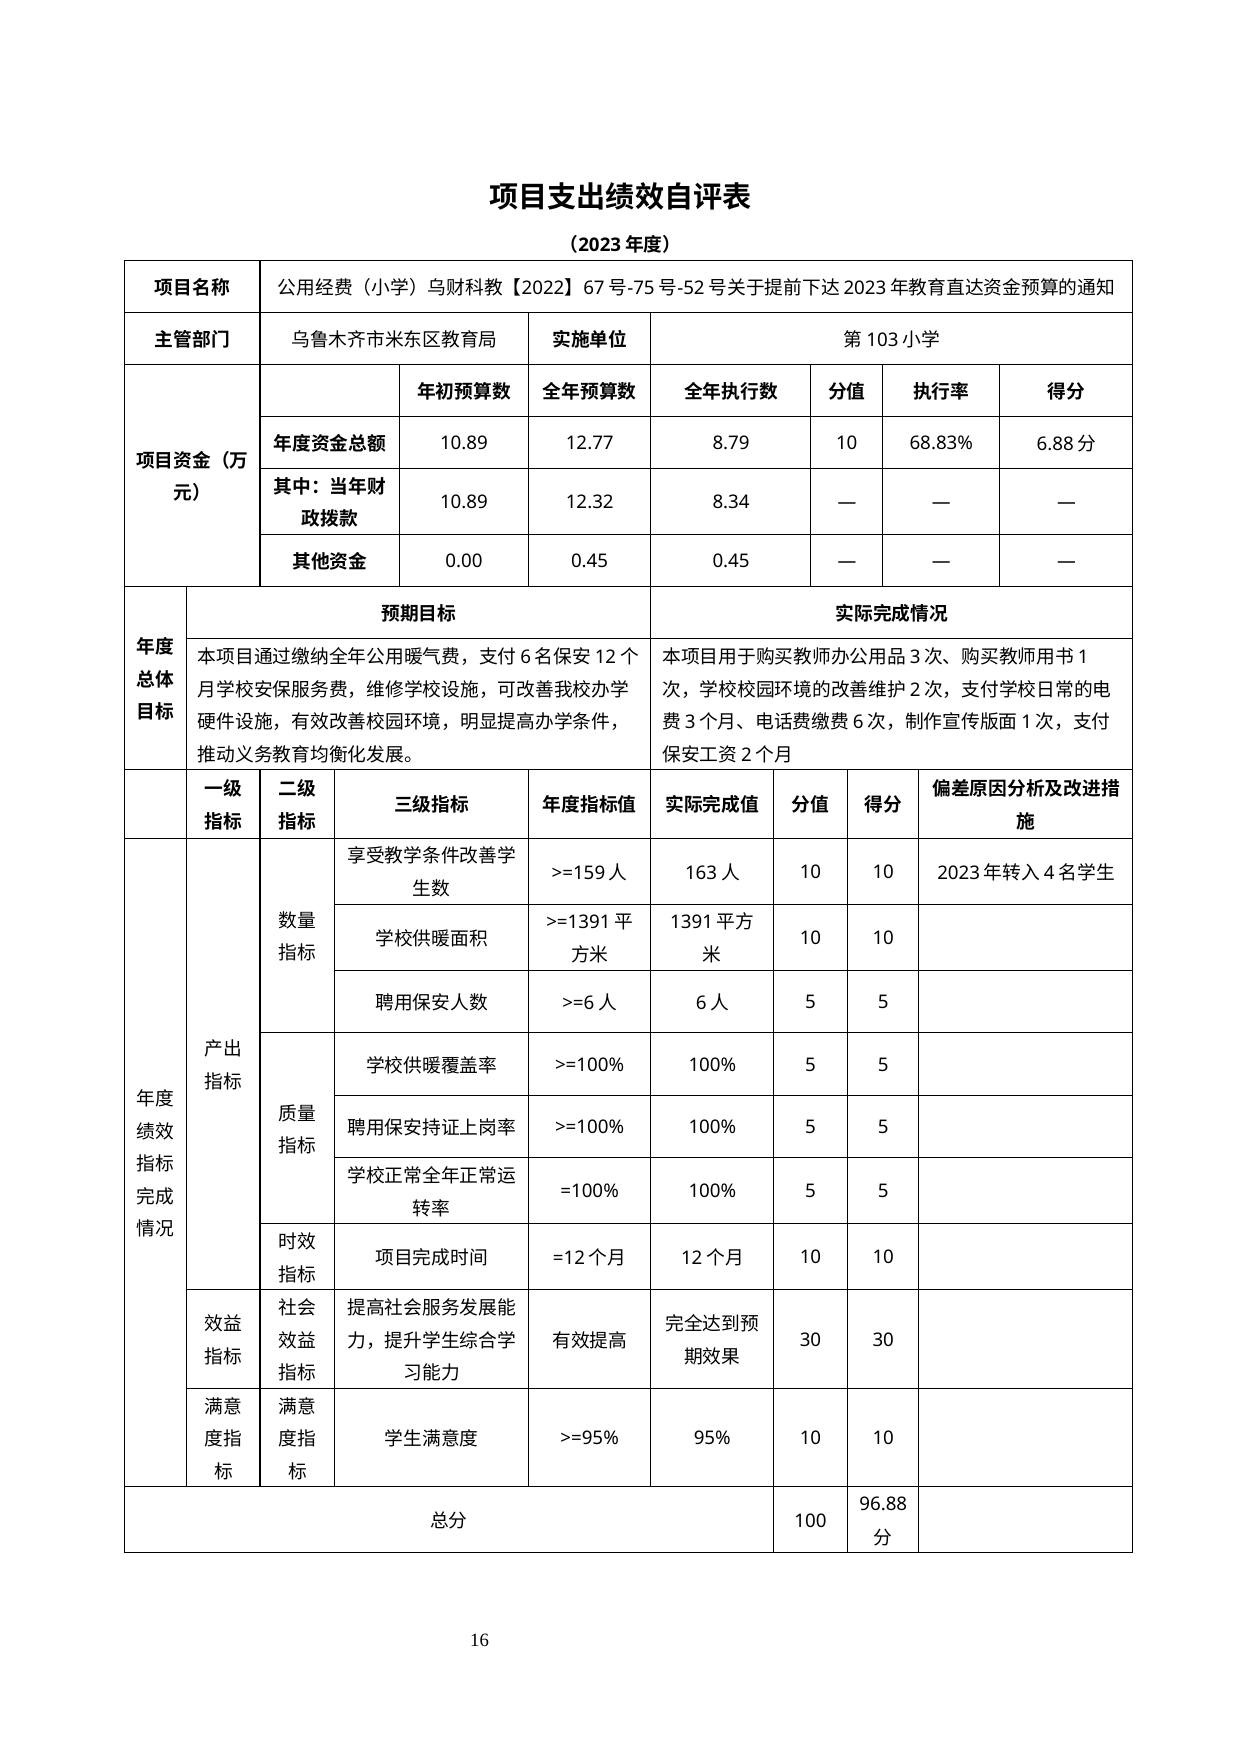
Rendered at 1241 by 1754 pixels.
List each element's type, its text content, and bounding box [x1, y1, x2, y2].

table_cell 5 [774, 971, 847, 1032]
table_cell 0.45 [529, 535, 650, 586]
table_cell 时效指标 [261, 1224, 334, 1289]
table_cell [919, 1158, 1132, 1223]
table_cell 5 [774, 1033, 847, 1094]
table_cell 全年执行数 [651, 365, 810, 416]
table_cell 100% [651, 1158, 773, 1223]
table_cell >=100% [529, 1096, 650, 1157]
table_cell 10 [848, 905, 918, 969]
table_cell 95% [651, 1389, 773, 1486]
table_cell 2023年转入4名学生 [919, 839, 1132, 903]
table_cell 6.88分 [1000, 417, 1132, 468]
table_cell 年初预算数 [400, 365, 528, 416]
table_cell 12.77 [529, 417, 650, 468]
table_cell 聘用保安持证上岗率 [335, 1096, 528, 1157]
table_cell 10 [774, 905, 847, 969]
table_cell 10 [848, 839, 918, 903]
table_cell — [1000, 535, 1132, 586]
table_cell 项目完成时间 [335, 1224, 528, 1289]
table_cell 第103小学 [651, 313, 1132, 364]
table_cell 数量指标 [261, 839, 334, 1032]
table_cell 100% [651, 1096, 773, 1157]
table_cell 学校供暖覆盖率 [335, 1033, 528, 1094]
table_cell 5 [848, 1033, 918, 1094]
table_cell 得分 [848, 770, 918, 837]
table_cell 聘用保安人数 [335, 971, 528, 1032]
table_cell [919, 905, 1132, 969]
table_cell [919, 971, 1132, 1032]
table_cell [919, 1096, 1132, 1157]
table_cell 实际完成情况 [651, 587, 1132, 638]
table_cell 年度资金总额 [261, 417, 399, 468]
table_cell 学校供暖面积 [335, 905, 528, 969]
table_cell 10 [848, 1389, 918, 1486]
table_cell 满意度指标 [261, 1389, 334, 1486]
table_cell 1391平方米 [651, 905, 773, 969]
table_cell 6人 [651, 971, 773, 1032]
table_cell [919, 1290, 1132, 1388]
table_cell 10 [811, 417, 882, 468]
table_cell 其他资金 [261, 535, 399, 586]
table_cell 10 [848, 1224, 918, 1289]
table_cell — [883, 469, 999, 534]
table_cell 5 [774, 1158, 847, 1223]
table_cell 全年预算数 [529, 365, 650, 416]
table_cell 一级指标 [187, 770, 259, 837]
table_cell [261, 365, 399, 416]
table_cell 10.89 [400, 417, 528, 468]
table_cell 二级指标 [261, 770, 334, 837]
table_cell 本项目通过缴纳全年公用暖气费，支付6名保安12个月学校安保服务费，维修学校设施，可改善我校办学硬件设施，有效改善校园环境，明显提高办学条件，推动义务教育均衡化发展。 [187, 639, 650, 769]
table_cell 效益指标 [187, 1290, 259, 1388]
table_cell 社会效益指标 [261, 1290, 334, 1388]
table_cell =100% [529, 1158, 650, 1223]
table_header 项目名称 [125, 261, 259, 312]
table_cell — [811, 535, 882, 586]
table_cell 乌鲁木齐市米东区教育局 [261, 313, 528, 364]
table_cell 项目资金（万元） [125, 365, 259, 586]
table_cell — [811, 469, 882, 534]
table_cell 8.34 [651, 469, 810, 534]
table_cell 学校正常全年正常运转率 [335, 1158, 528, 1223]
table_cell 5 [774, 1096, 847, 1157]
table_cell 产出指标 [187, 839, 259, 1289]
table_cell 10 [774, 1224, 847, 1289]
table_cell 享受教学条件改善学生数 [335, 839, 528, 903]
table_cell [919, 1389, 1132, 1486]
table_cell 总分 [125, 1487, 773, 1552]
table_cell 30 [848, 1290, 918, 1388]
table_cell [919, 1487, 1132, 1552]
table_cell >=95% [529, 1389, 650, 1486]
table_cell 质量指标 [261, 1033, 334, 1223]
table_cell — [1000, 469, 1132, 534]
table_cell 本项目用于购买教师办公用品3次、购买教师用书1次，学校校园环境的改善维护2次，支付学校日常的电费3个月、电话费缴费6次，制作宣传版面1次，支付保安工资2个月 [651, 639, 1132, 769]
table_cell 163人 [651, 839, 773, 903]
table_cell 执行率 [883, 365, 999, 416]
table_cell 得分 [1000, 365, 1132, 416]
table_cell 5 [848, 1096, 918, 1157]
table_cell [919, 1033, 1132, 1094]
table_cell =12个月 [529, 1224, 650, 1289]
table_cell 其中：当年财政拨款 [261, 469, 399, 534]
table_cell 10 [774, 1389, 847, 1486]
table_cell 年度指标值 [529, 770, 650, 837]
table_cell >=1391平方米 [529, 905, 650, 969]
table_cell 预期目标 [187, 587, 650, 638]
table_cell >=6人 [529, 971, 650, 1032]
table_cell 96.88分 [848, 1487, 918, 1552]
table_cell >=159人 [529, 839, 650, 903]
table_cell 年度绩效指标完成情况 [125, 839, 186, 1486]
table_cell 偏差原因分析及改进措施 [919, 770, 1132, 837]
table_cell 学生满意度 [335, 1389, 528, 1486]
table_cell 5 [848, 971, 918, 1032]
table_cell — [883, 535, 999, 586]
table_cell 分值 [774, 770, 847, 837]
text （2023年度） [187, 227, 1053, 259]
table_cell 0.45 [651, 535, 810, 586]
table_cell [125, 770, 186, 837]
table_cell 有效提高 [529, 1290, 650, 1388]
table_cell 100% [651, 1033, 773, 1094]
table_cell 30 [774, 1290, 847, 1388]
table_cell 10 [774, 839, 847, 903]
table_cell 实施单位 [529, 313, 650, 364]
table_cell 完全达到预期效果 [651, 1290, 773, 1388]
table_cell 年度总体目标 [125, 587, 186, 769]
table_cell 12.32 [529, 469, 650, 534]
table_cell 0.00 [400, 535, 528, 586]
table_header 公用经费（小学）乌财科教【2022】67号-75号-52号关于提前下达2023年教育直达资金预算的通知 [261, 261, 1132, 312]
table_cell [919, 1224, 1132, 1289]
table_cell 满意度指标 [187, 1389, 259, 1486]
table_cell 分值 [811, 365, 882, 416]
table_cell 68.83% [883, 417, 999, 468]
table_cell 5 [848, 1158, 918, 1223]
table_cell 实际完成值 [651, 770, 773, 837]
text 项目支出绩效自评表 [187, 162, 1053, 227]
table_cell 提高社会服务发展能力，提升学生综合学习能力 [335, 1290, 528, 1388]
table_cell >=100% [529, 1033, 650, 1094]
table_cell 100 [774, 1487, 847, 1552]
table_cell 三级指标 [335, 770, 528, 837]
table_cell 12个月 [651, 1224, 773, 1289]
table_cell 主管部门 [125, 313, 259, 364]
table_cell 8.79 [651, 417, 810, 468]
table_cell 10.89 [400, 469, 528, 534]
